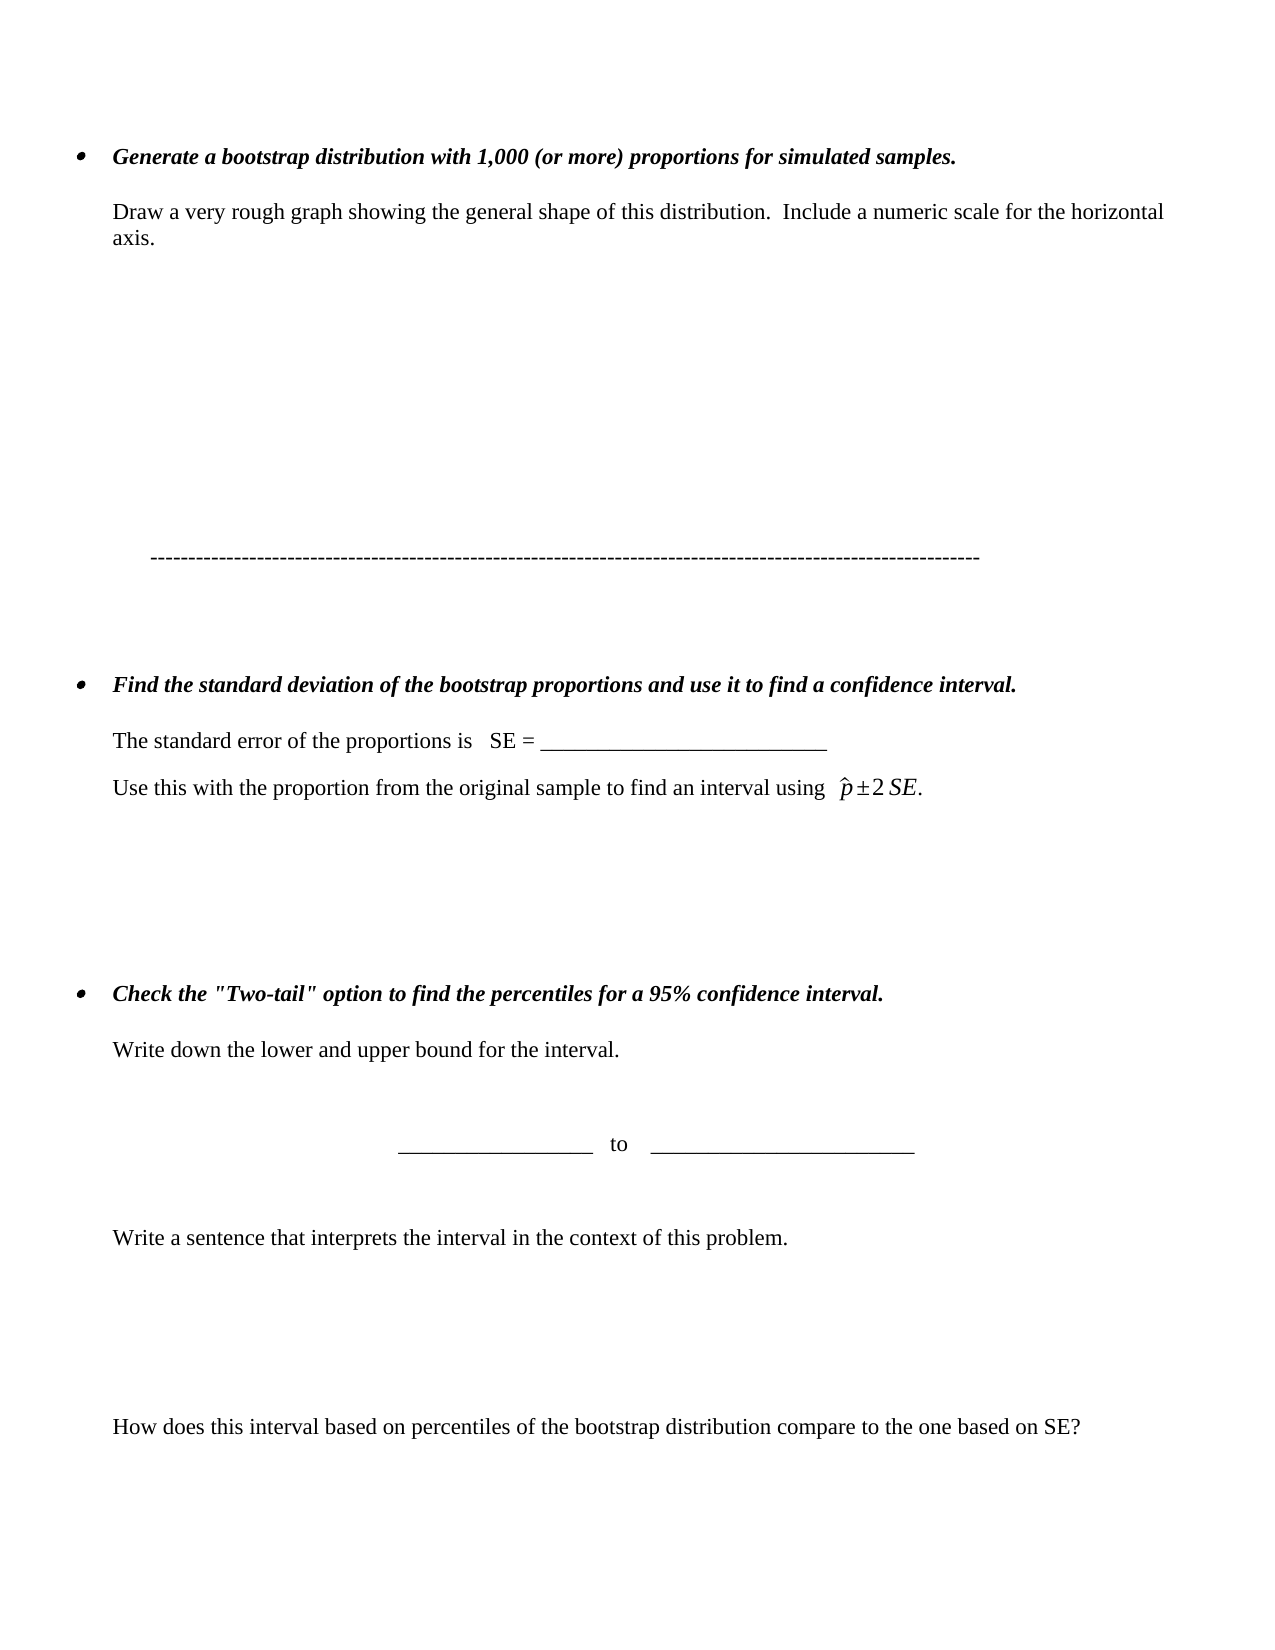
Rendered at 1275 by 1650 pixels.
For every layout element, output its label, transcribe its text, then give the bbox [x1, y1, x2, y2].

list Find the standard deviation of the bootstrap proportions and use it to find a confidence interval. [75, 671, 1200, 698]
text The standard error of the proportions is SE = _________________________ [112, 727, 1200, 753]
list Check the "Two-tail" option to find the percentiles for a 95% confidence interval. [75, 981, 1200, 1007]
text _________________ to _______________________ [112, 1130, 1200, 1156]
text Write a sentence that interprets the interval in the context of this problem. [112, 1224, 1200, 1251]
text How does this interval based on percentiles of the bootstrap distribution compare to the one based on SE? [112, 1413, 1200, 1439]
list Generate a bootstrap distribution with 1,000 (or more) proportions for simulated samples. [75, 143, 1200, 169]
text Use this with the proportion from the original sample to find an interval using . [112, 774, 1200, 801]
list ------------------------------------------------------------------------------------------------------------- [150, 543, 1200, 570]
text Draw a very rough graph showing the general shape of this distribution. Include a numeric scale for the horizontal axis. [112, 198, 1200, 251]
text Write down the lower and upper bound for the interval. [112, 1036, 1200, 1062]
